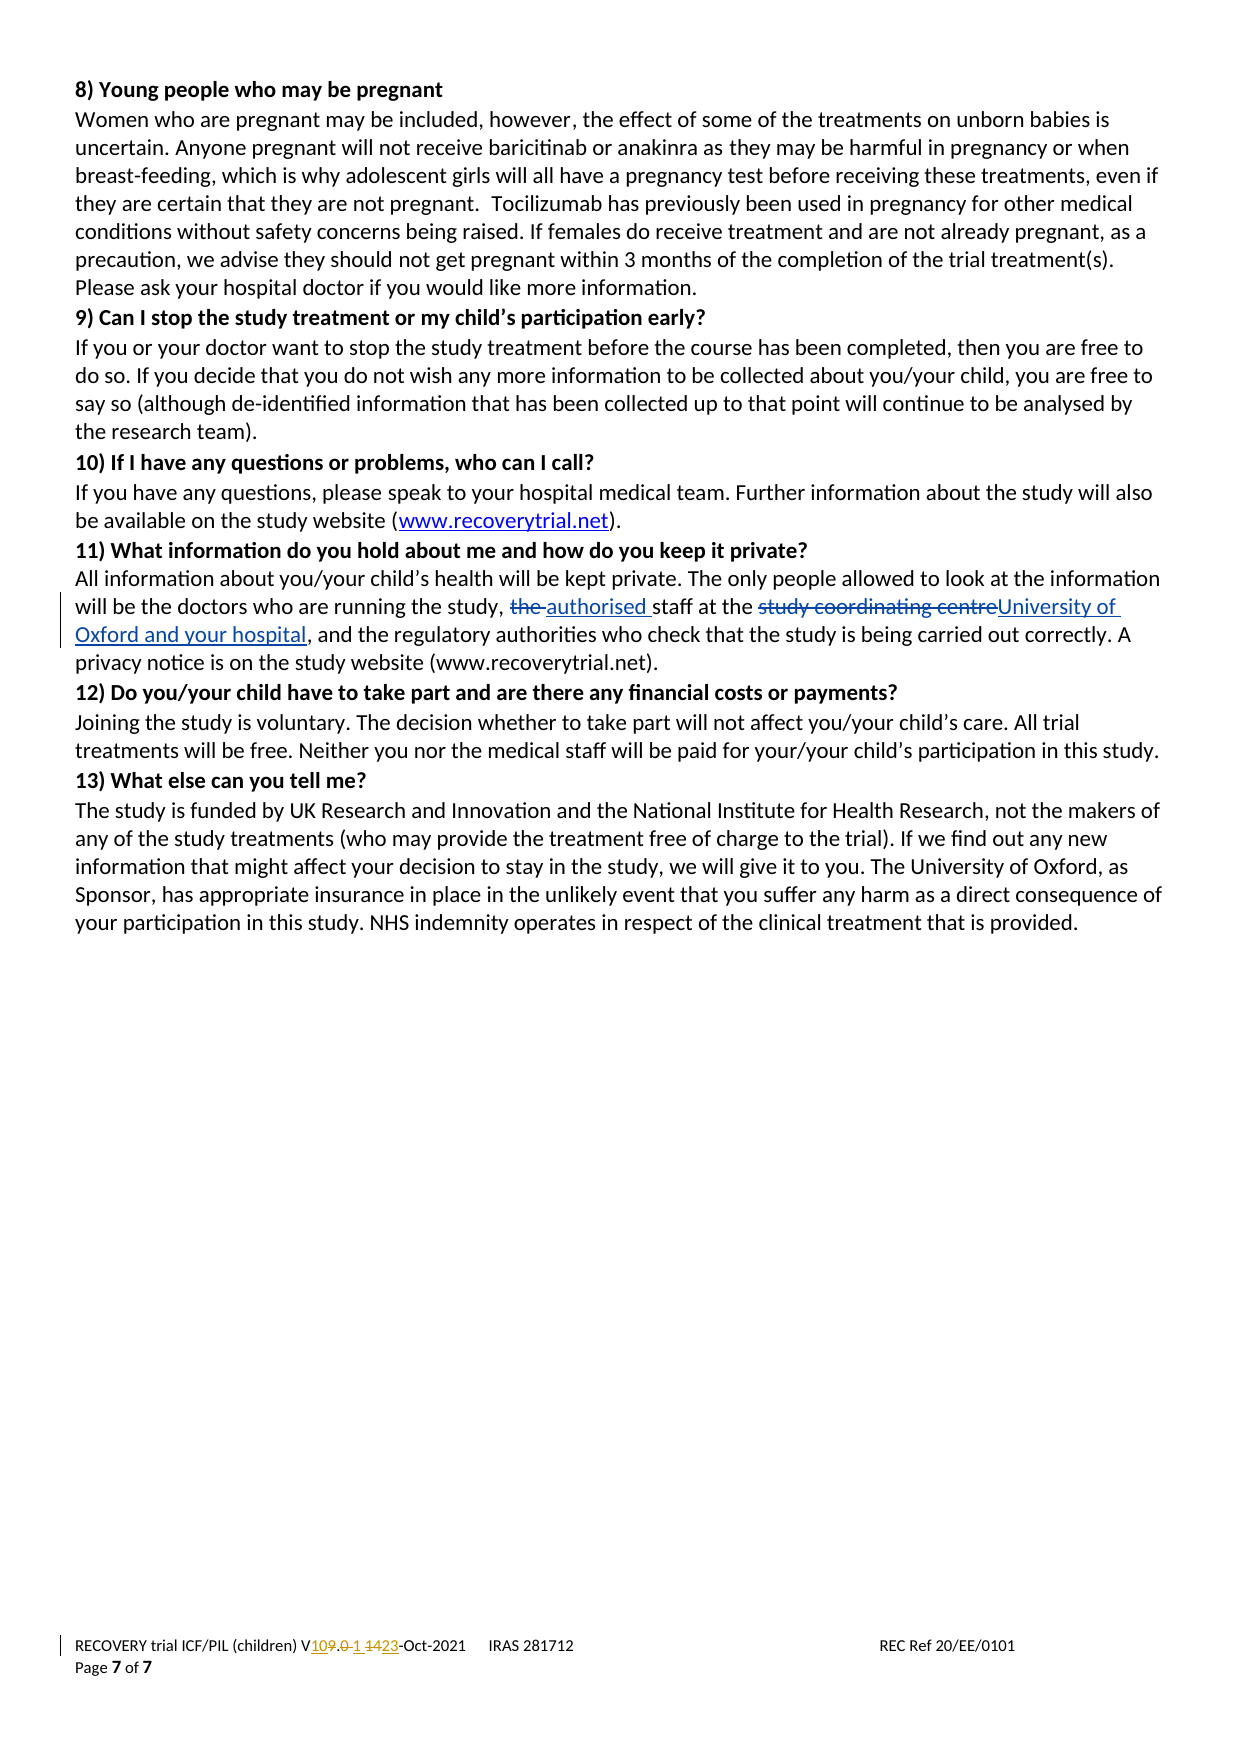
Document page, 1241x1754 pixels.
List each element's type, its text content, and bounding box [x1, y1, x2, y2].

text 12) Do you/your child have to take part and are there any financial costs or payments? [75, 678, 1165, 706]
text Women who are pregnant may be included, however, the effect of some of the treatments on unborn babies is uncertain. Anyone pregnant will not receive baricitinab or anakinra as they may be harmful in pregnancy or when breast-feeding, which is why adolescent girls will all have a pregnancy test before receiving these treatments, even if they are certain that they are not pregnant. Tocilizumab has previously been used in pregnancy for other medical conditions without safety concerns being raised. If females do receive treatment and are not already pregnant, as a precaution, we advise they should not get pregnant within 3 months of the completion of the trial treatment(s). Please ask your hospital doctor if you would like more information. [75, 105, 1165, 301]
text 10) If I have any questions or problems, who can I call? [75, 448, 1165, 476]
text 8) Young people who may be pregnant [75, 75, 1165, 103]
text Joining the study is voluntary. The decision whether to take part will not affect you/your child’s care. All trial treatments will be free. Neither you nor the medical staff will be paid for your/your child’s participation in this study. [75, 708, 1165, 764]
text 9) Can I stop the study treatment or my child’s participation early? [75, 303, 1165, 331]
text If you have any questions, please speak to your hospital medical team. Further information about the study will also be available on the study website (www.recoverytrial.net). [75, 478, 1165, 534]
text The study is funded by UK Research and Innovation and the National Institute for Health Research, not the makers of any of the study treatments (who may provide the treatment free of charge to the trial). If we find out any new information that might affect your decision to stay in the study, we will give it to you. The University of Oxford, as Sponsor, has appropriate insurance in place in the unlikely event that you suffer any harm as a direct consequence of your participation in this study. NHS indemnity operates in respect of the clinical treatment that is provided. [75, 796, 1165, 936]
text 13) What else can you tell me? [75, 766, 1165, 794]
text If you or your doctor want to stop the study treatment before the course has been completed, then you are free to do so. If you decide that you do not wish any more information to be collected about you/your child, you are free to say so (although de-identified information that has been collected up to that point will continue to be analysed by the research team). [75, 333, 1165, 446]
text 11) What information do you hold about me and how do you keep it private? [75, 536, 1165, 564]
text All information about you/your child’s health will be kept private. The only people allowed to look at the information will be the doctors who are running the study, staff at the , and the regulatory authorities who check that the study is being carried out correctly. A privacy notice is on the study website (www.recoverytrial.net). [75, 564, 1165, 676]
